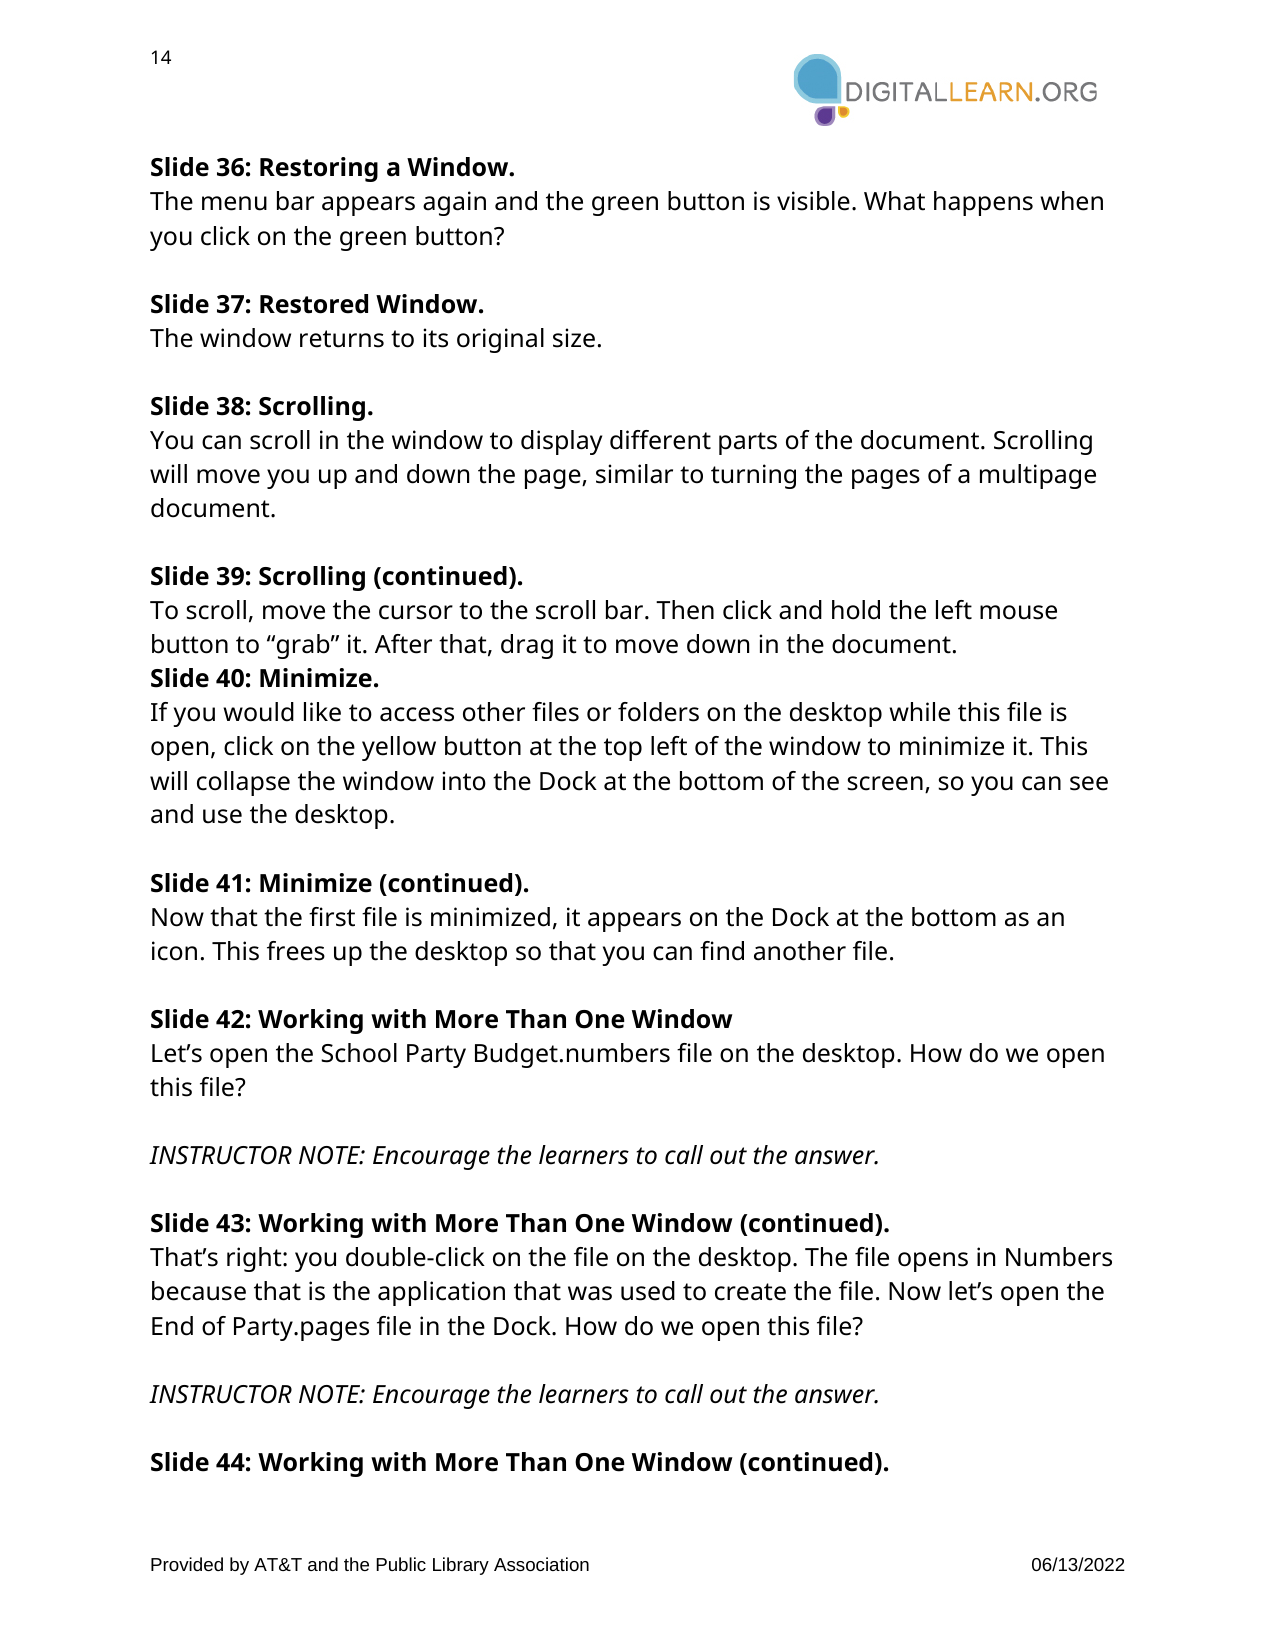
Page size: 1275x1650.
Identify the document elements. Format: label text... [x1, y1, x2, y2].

text INSTRUCTOR NOTE: Encourage the learners to call out the answer. [150, 1376, 1125, 1410]
text Slide 39: Scrolling (continued). [150, 559, 1125, 593]
text Slide 41: Minimize (continued). [150, 865, 1125, 899]
text The window returns to its original size. [150, 320, 1125, 354]
text Slide 38: Scrolling. [150, 388, 1125, 422]
text Slide 37: Restored Window. [150, 286, 1125, 320]
text Slide 43: Working with More Than One Window (continued). [150, 1206, 1125, 1240]
text The menu bar appears again and the green button is visible. What happens when you click on the green button? [150, 184, 1125, 252]
picture [793, 54, 1097, 126]
text That’s right: you double-click on the file on the desktop. The file opens in Numbers because that is the application that was used to create the file. Now let’s open the End of Party.pages file in the Dock. How do we open this file? [150, 1240, 1125, 1342]
text To scroll, move the cursor to the scroll bar. Then click and hold the left mouse button to “grab” it. After that, drag it to move down in the document. [150, 593, 1125, 661]
text Slide 40: Minimize. [150, 661, 1125, 695]
text Let’s open the School Party Budget.numbers file on the desktop. How do we open this file? [150, 1036, 1125, 1104]
text Slide 36: Restoring a Window. [150, 150, 1125, 184]
text You can scroll in the window to display different parts of the document. Scrolling will move you up and down the page, similar to turning the pages of a multipage document. [150, 422, 1125, 525]
text Slide 44: Working with More Than One Window (continued). [150, 1444, 1125, 1478]
text INSTRUCTOR NOTE: Encourage the learners to call out the answer. [150, 1138, 1125, 1172]
text Slide 42: Working with More Than One Window [150, 1002, 1125, 1036]
text If you would like to access other files or folders on the desktop while this file is open, click on the yellow button at the top left of the window to minimize it. This will collapse the window into the Dock at the bottom of the screen, so you can see and use the desktop. [150, 695, 1125, 831]
text Now that the first file is minimized, it appears on the Dock at the bottom as an icon. This frees up the desktop so that you can find another file. [150, 899, 1125, 967]
